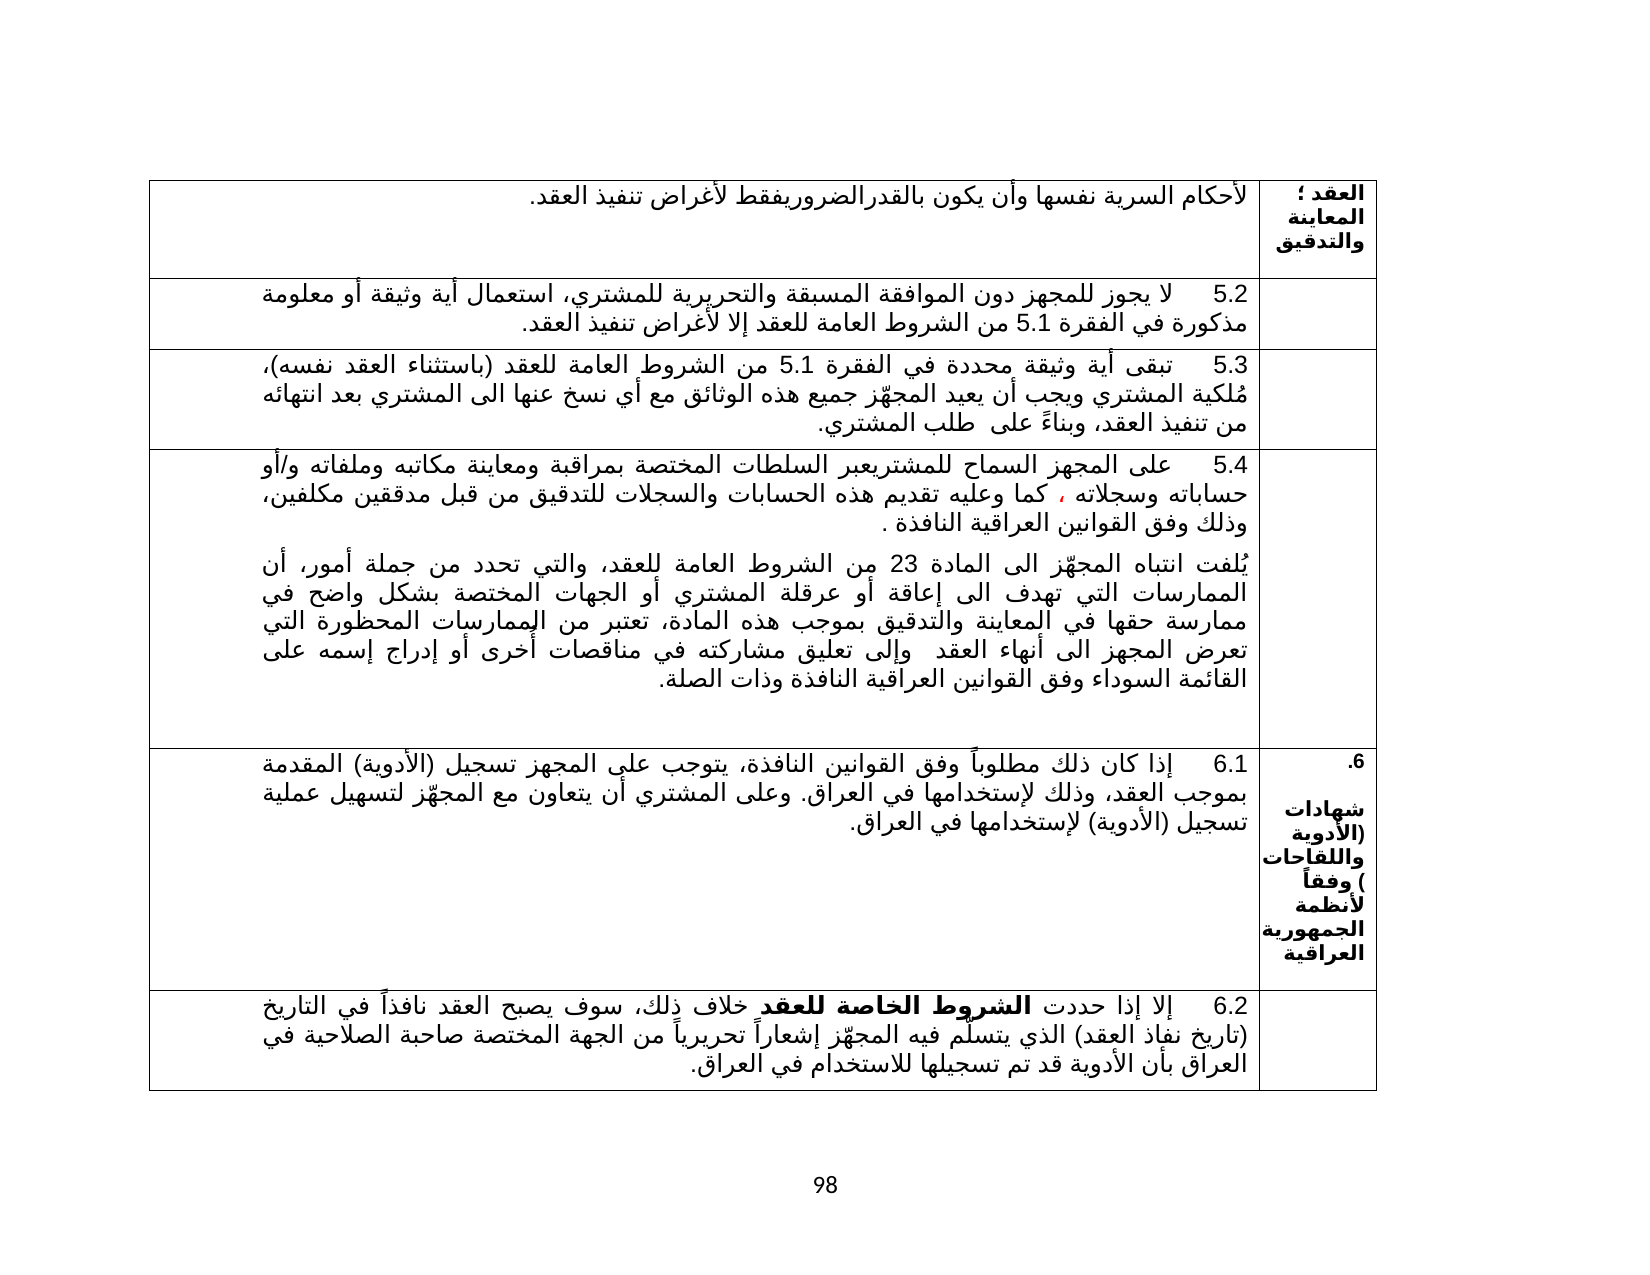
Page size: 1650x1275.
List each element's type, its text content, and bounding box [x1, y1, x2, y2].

table_cell 5.2 لا يجوز للمجهز دون الموافقة المسبقة والتحريرية للمشتري، استعمال أية وثيقة أو معلومة مذكورة في الفقرة 5.1 من الشروط العامة للعقد إلا لأغراض تنفيذ العقد. [150, 279, 1259, 349]
table_cell 6.1 إذا كان ذلك مطلوباً وفق القوانين النافذة، يتوجب على المجهز تسجيل (الأدوية) المقدمة بموجب العقد، وذلك لإستخدامها في العراق. وعلى المشتري أن يتعاون مع المجهّز لتسهيل عملية تسجيل (الأدوية) لإستخدامها في العراق. [150, 749, 1259, 990]
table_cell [1260, 181, 1376, 278]
table_cell 5.3 تبقى أية وثيقة محددة في الفقرة 5.1 من الشروط العامة للعقد (باستثناء العقد نفسه)، مُلكية المشتري ويجب أن يعيد المجهّز جميع هذه الوثائق مع أي نسخ عنها الى المشتري بعد انتهائه من تنفيذ العقد، وبناءً على طلب المشتري. [150, 350, 1259, 449]
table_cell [150, 181, 1259, 278]
table_cell [1260, 991, 1376, 1090]
table_cell [1260, 279, 1376, 349]
table_cell [1260, 350, 1376, 449]
table_cell 6.2 إلا إذا حددت الشروط الخاصة للعقد خلاف ذلك، سوف يصبح العقد نافذاً في التاريخ (تاريخ نفاذ العقد) الذي يتسلّم فيه المجهّز إشعاراً تحريرياً من الجهة المختصة صاحبة الصلاحية في العراق بأن الأدوية قد تم تسجيلها للاستخدام في العراق. [150, 991, 1259, 1090]
table_cell 6. شهادات (الأدوية واللقاحات) وفقاً لأنظمة الجمهورية العراقية [1260, 749, 1376, 990]
table_cell [1260, 450, 1376, 748]
table_cell 5.4 على المجهز السماح للمشتريعبر السلطات المختصة بمراقبة ومعاينة مكاتبه وملفاته و/أو حساباته وسجلاته ، كما وعليه تقديم هذه الحسابات والسجلات للتدقيق من قبل مدققين مكلفين، وذلك وفق القوانين العراقية النافذة . يُلفت انتباه المجهّز الى المادة 23 من الشروط العامة للعقد، والتي تحدد من جملة أمور، أن الممارسات التي تهدف الى إعاقة أو عرقلة المشتري أو الجهات المختصة بشكل واضح في ممارسة حقها في المعاينة والتدقيق بموجب هذه المادة، تعتبر من الممارسات المحظورة التي تعرض المجهز الى أنهاء العقد وإلى تعليق مشاركته في مناقصات أُخرى أو إدراج إسمه على القائمة السوداء وفق القوانين العراقية النافذة وذات الصلة. [150, 450, 1259, 748]
